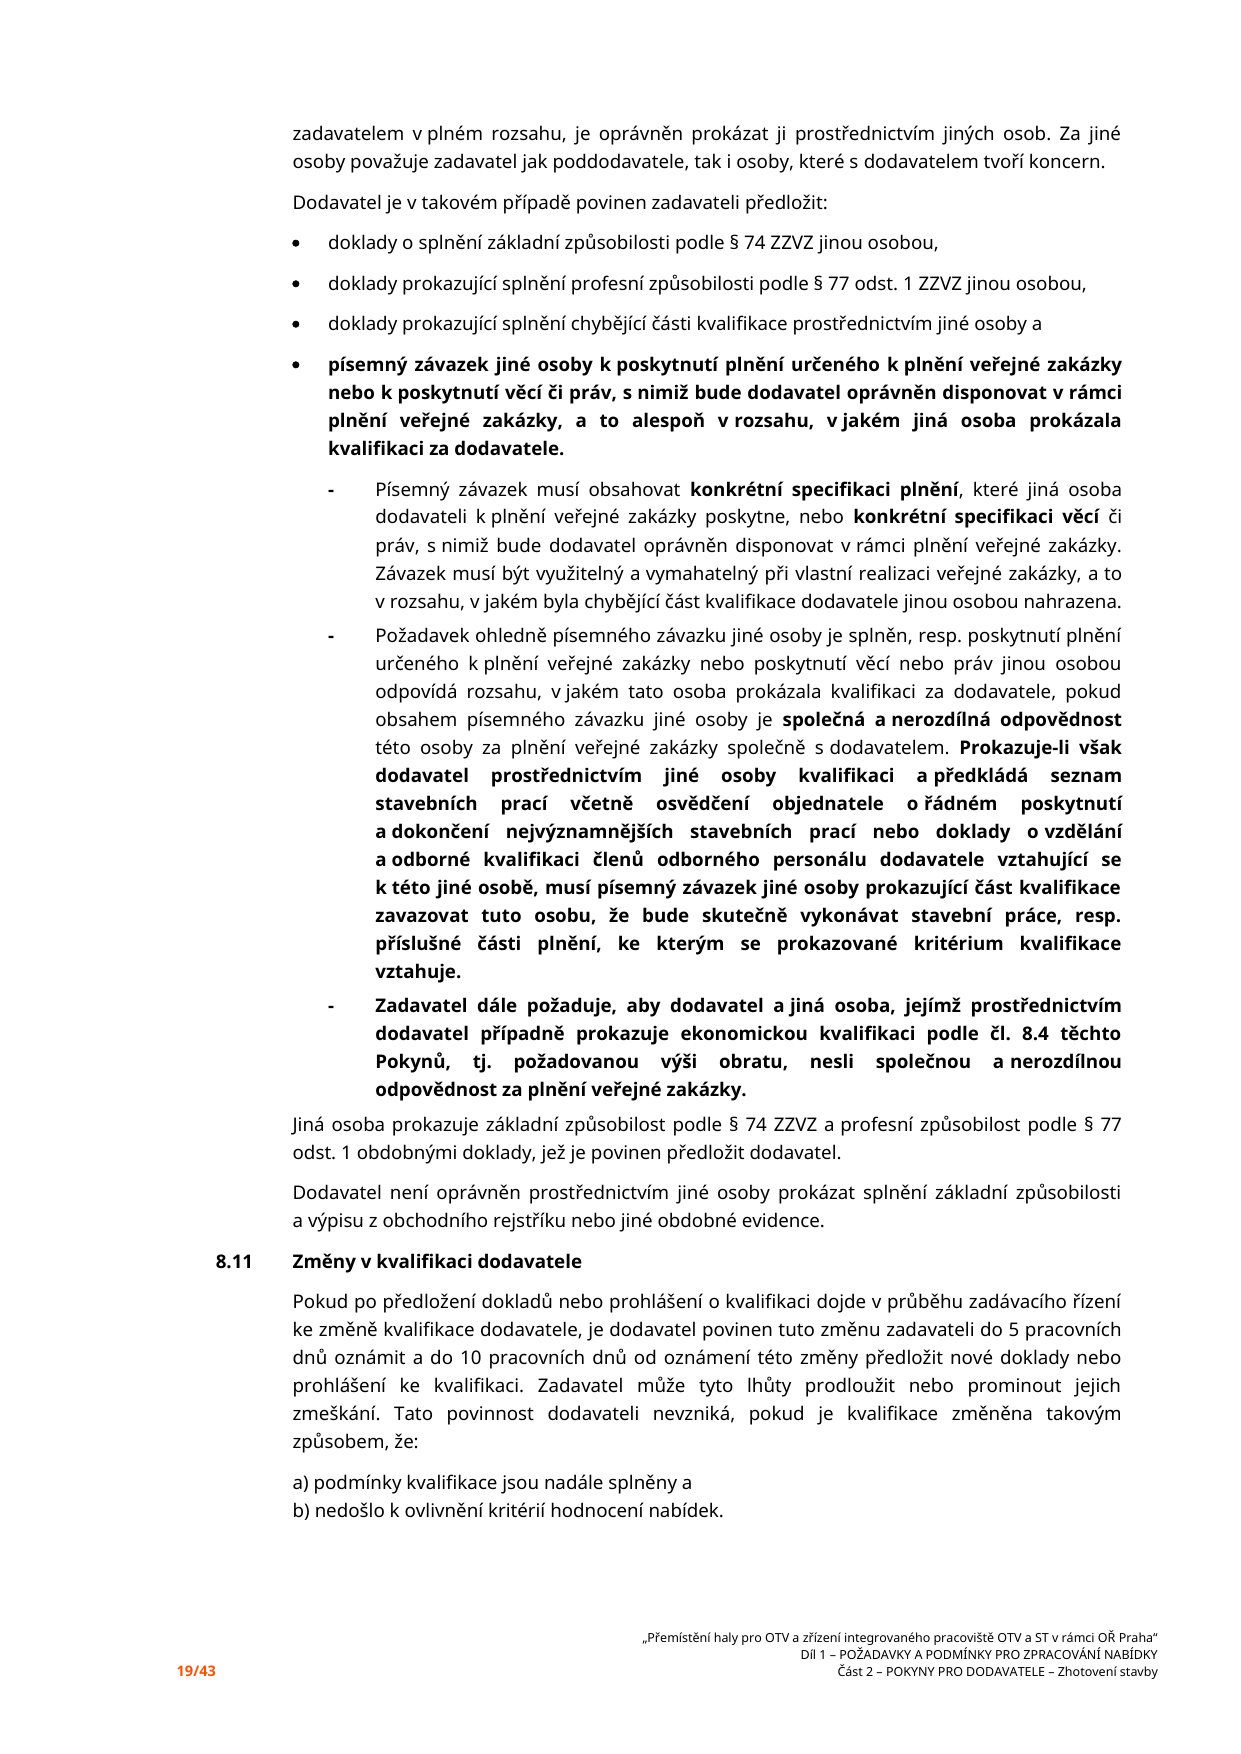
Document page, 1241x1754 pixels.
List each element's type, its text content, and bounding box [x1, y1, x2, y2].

text Dodavatel je v takovém případě povinen zadavateli předložit: [292, 189, 1122, 215]
text písemný závazek jiné osoby k poskytnutí plnění určeného k plnění veřejné zakázky nebo k poskytnutí věcí či práv, s nimiž bude dodavatel oprávněn disponovat v rámci plnění veřejné zakázky, a to alespoň v rozsahu, v jakém jiná osoba prokázala kvalifikaci za dodavatele. [292, 351, 1122, 461]
text b) nedošlo k ovlivnění kritérií hodnocení nabídek. [292, 1497, 1122, 1523]
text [292, 121, 1122, 174]
text doklady o splnění základní způsobilosti podle § 74 ZZVZ jinou osobou, [292, 230, 1122, 255]
text Zadavatel dále požaduje, aby dodavatel a jiná osoba, jejímž prostřednictvím dodavatel případně prokazuje ekonomickou kvalifikaci podle čl. 8.4 těchto Pokynů, tj. požadovanou výši obratu, nesli společnou a nerozdílnou odpovědnost za plnění veřejné zakázky. [328, 993, 1122, 1102]
text Jiná osoba prokazuje základní způsobilost podle § 74 ZZVZ a profesní způsobilost podle § 77 odst. 1 obdobnými doklady, jež je povinen předložit dodavatel. [292, 1111, 1122, 1164]
text doklady prokazující splnění profesní způsobilosti podle § 77 odst. 1 ZZVZ jinou osobou, [292, 270, 1122, 296]
text a) podmínky kvalifikace jsou nadále splněny a [292, 1469, 1122, 1495]
text Požadavek ohledně písemného závazku jiné osoby je splněn, resp. poskytnutí plnění určeného k plnění veřejné zakázky nebo poskytnutí věcí nebo práv jinou osobou odpovídá rozsahu, v jakém tato osoba prokázala kvalifikaci za dodavatele, pokud obsahem písemného závazku jiné osoby je společná a nerozdílná odpovědnost této osoby za plnění veřejné zakázky společně s dodavatelem. Prokazuje-li však dodavatel prostřednictvím jiné osoby kvalifikaci a předkládá seznam stavebních prací včetně osvědčení objednatele o řádném poskytnutí a dokončení nejvýznamnějších stavebních prací nebo doklady o vzdělání a odborné kvalifikaci členů odborného personálu dodavatele vztahující se k této jiné osobě, musí písemný závazek jiné osoby prokazující část kvalifikace zavazovat tuto osobu, že bude skutečně vykonávat stavební práce, resp. příslušné části plnění, ke kterým se prokazované kritérium kvalifikace vztahuje. [328, 622, 1122, 984]
text Dodavatel není oprávněn prostřednictvím jiné osoby prokázat splnění základní způsobilosti a výpisu z obchodního rejstříku nebo jiné obdobné evidence. [292, 1179, 1122, 1233]
text doklady prokazující splnění chybějící části kvalifikace prostřednictvím jiné osoby a [292, 311, 1122, 336]
text Změny v kvalifikaci dodavatele [216, 1248, 1122, 1274]
text Pokud po předložení dokladů nebo prohlášení o kvalifikaci dojde v průběhu zadávacího řízení ke změně kvalifikace dodavatele, je dodavatel povinen tuto změnu zadavateli do 5 pracovních dnů oznámit a do 10 pracovních dnů od oznámení této změny předložit nové doklady nebo prohlášení ke kvalifikaci. Zadavatel může tyto lhůty prodloužit nebo prominout jejich zmeškání. Tato povinnost dodavateli nevzniká, pokud je kvalifikace změněna takovým způsobem, že: [292, 1289, 1122, 1454]
text Písemný závazek musí obsahovat konkrétní specifikaci plnění, které jiná osoba dodavateli k plnění veřejné zakázky poskytne, nebo konkrétní specifikaci věcí či práv, s nimiž bude dodavatel oprávněn disponovat v rámci plnění veřejné zakázky. Závazek musí být využitelný a vymahatelný při vlastní realizaci veřejné zakázky, a to v rozsahu, v jakém byla chybějící část kvalifikace dodavatele jinou osobou nahrazena. [328, 476, 1122, 613]
